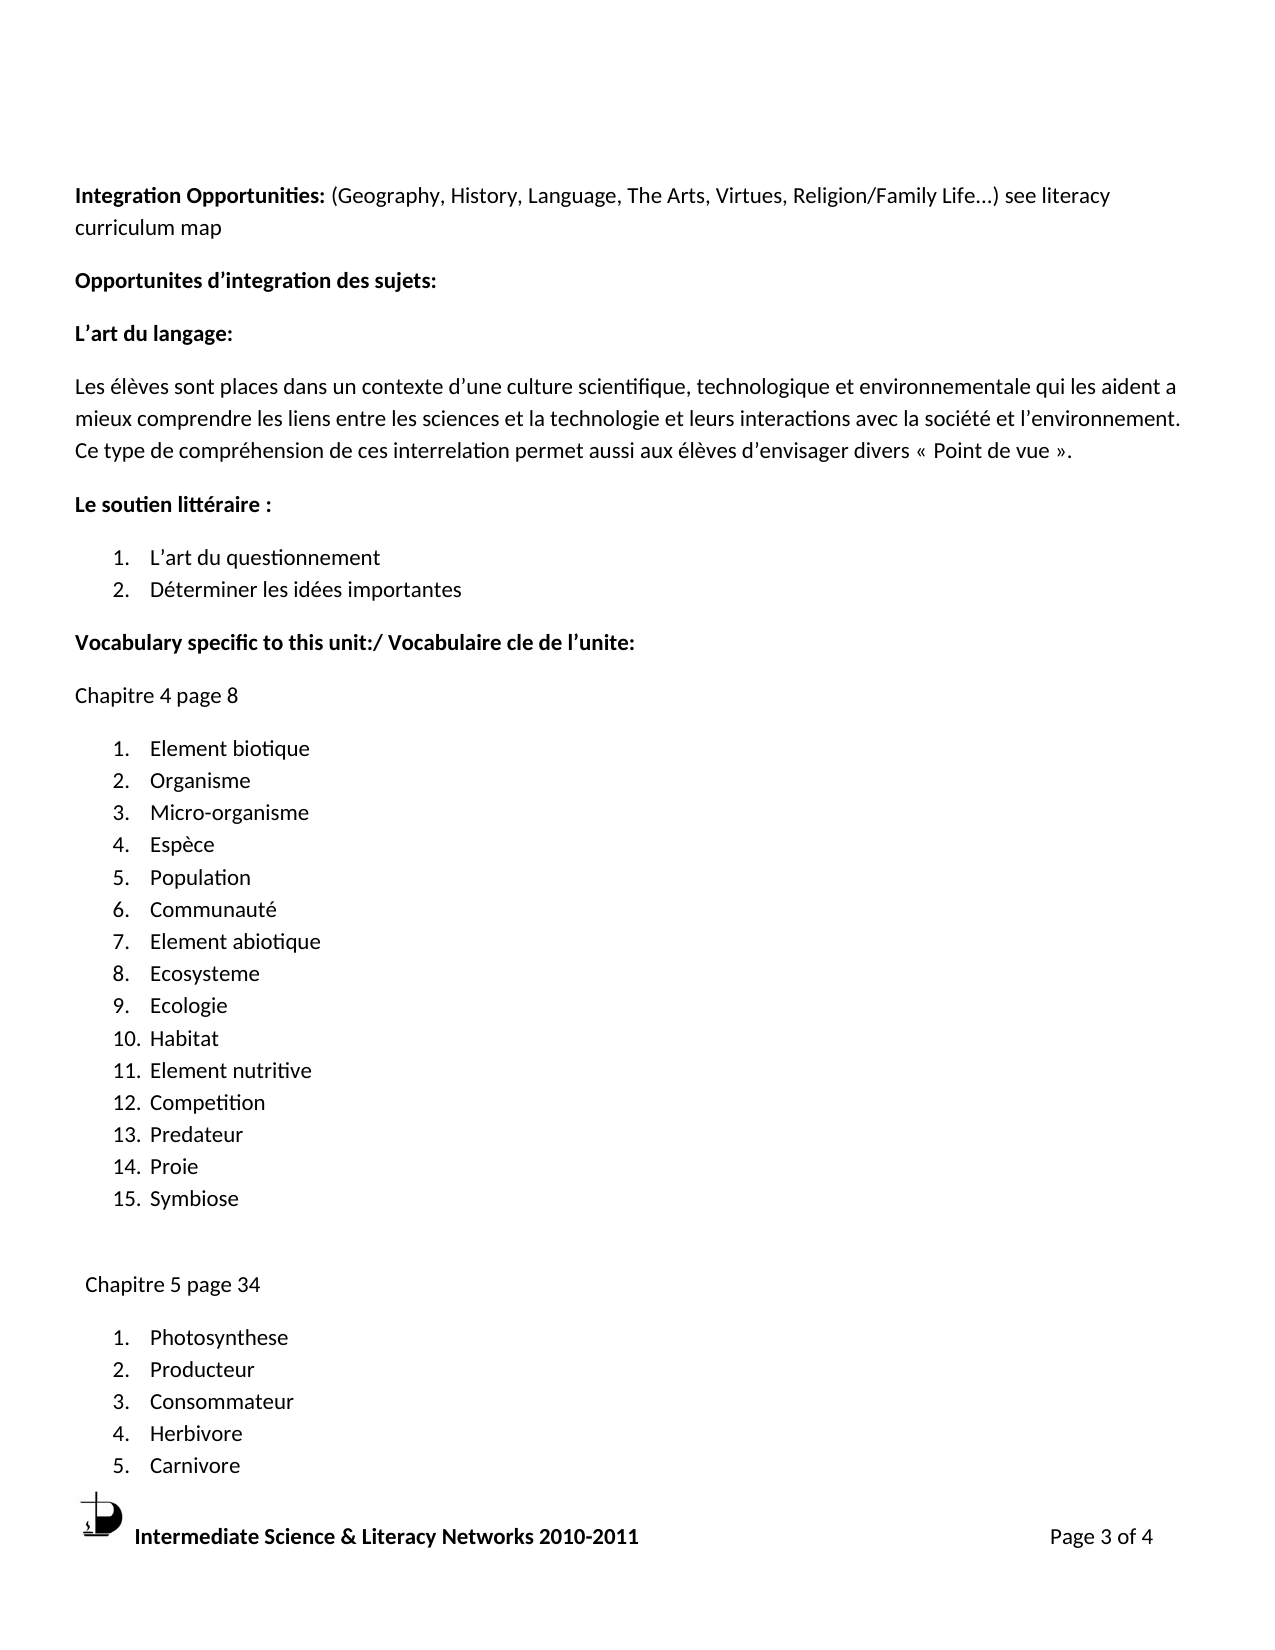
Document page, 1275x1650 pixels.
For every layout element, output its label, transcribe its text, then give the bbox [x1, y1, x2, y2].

text Les élèves sont places dans un contexte d’une culture scientifique, technologique et environnementale qui les aident a mieux comprendre les liens entre les sciences et la technologie et leurs interactions avec la société et l’environnement. Ce type de compréhension de ces interrelation permet aussi aux élèves d’envisager divers « Point de vue ». [75, 372, 1200, 465]
list Population [112, 863, 1200, 891]
list Predateur [112, 1120, 1200, 1148]
list L’art du questionnement [112, 543, 1200, 571]
list Ecosysteme [112, 959, 1200, 987]
list Proie [112, 1152, 1200, 1180]
list Element nutritive [112, 1056, 1200, 1084]
list Element biotique [112, 734, 1200, 762]
list Communauté [112, 895, 1200, 923]
list Ecologie [112, 991, 1200, 1019]
list Producteur [112, 1355, 1200, 1383]
list Micro-organisme [112, 798, 1200, 826]
list Déterminer les idées importantes [112, 575, 1200, 603]
text Opportunites d’integration des sujets: [75, 266, 1200, 294]
list Organisme [112, 766, 1200, 794]
text Le soutien littéraire : [75, 490, 1200, 518]
list Symbiose [112, 1184, 1200, 1213]
text Vocabulary specific to this unit:/ Vocabulaire cle de l’unite: [75, 628, 1200, 656]
list Herbivore [112, 1419, 1200, 1447]
list Consommateur [112, 1387, 1200, 1415]
text L’art du langage: [75, 319, 1200, 347]
list Espèce [112, 831, 1200, 858]
list Competition [112, 1088, 1200, 1116]
text Chapitre 4 page 8 [75, 681, 1200, 709]
list Photosynthese [112, 1323, 1200, 1351]
list Habitat [112, 1024, 1200, 1052]
list Element abiotique [112, 927, 1200, 955]
text Integration Opportunities: (Geography, History, Language, The Arts, Virtues, Religion/Family Life...) see literacy curriculum map [75, 181, 1200, 241]
text Chapitre 5 page 34 [75, 1270, 1200, 1298]
picture [75, 1488, 130, 1545]
list Carnivore [112, 1452, 1200, 1479]
